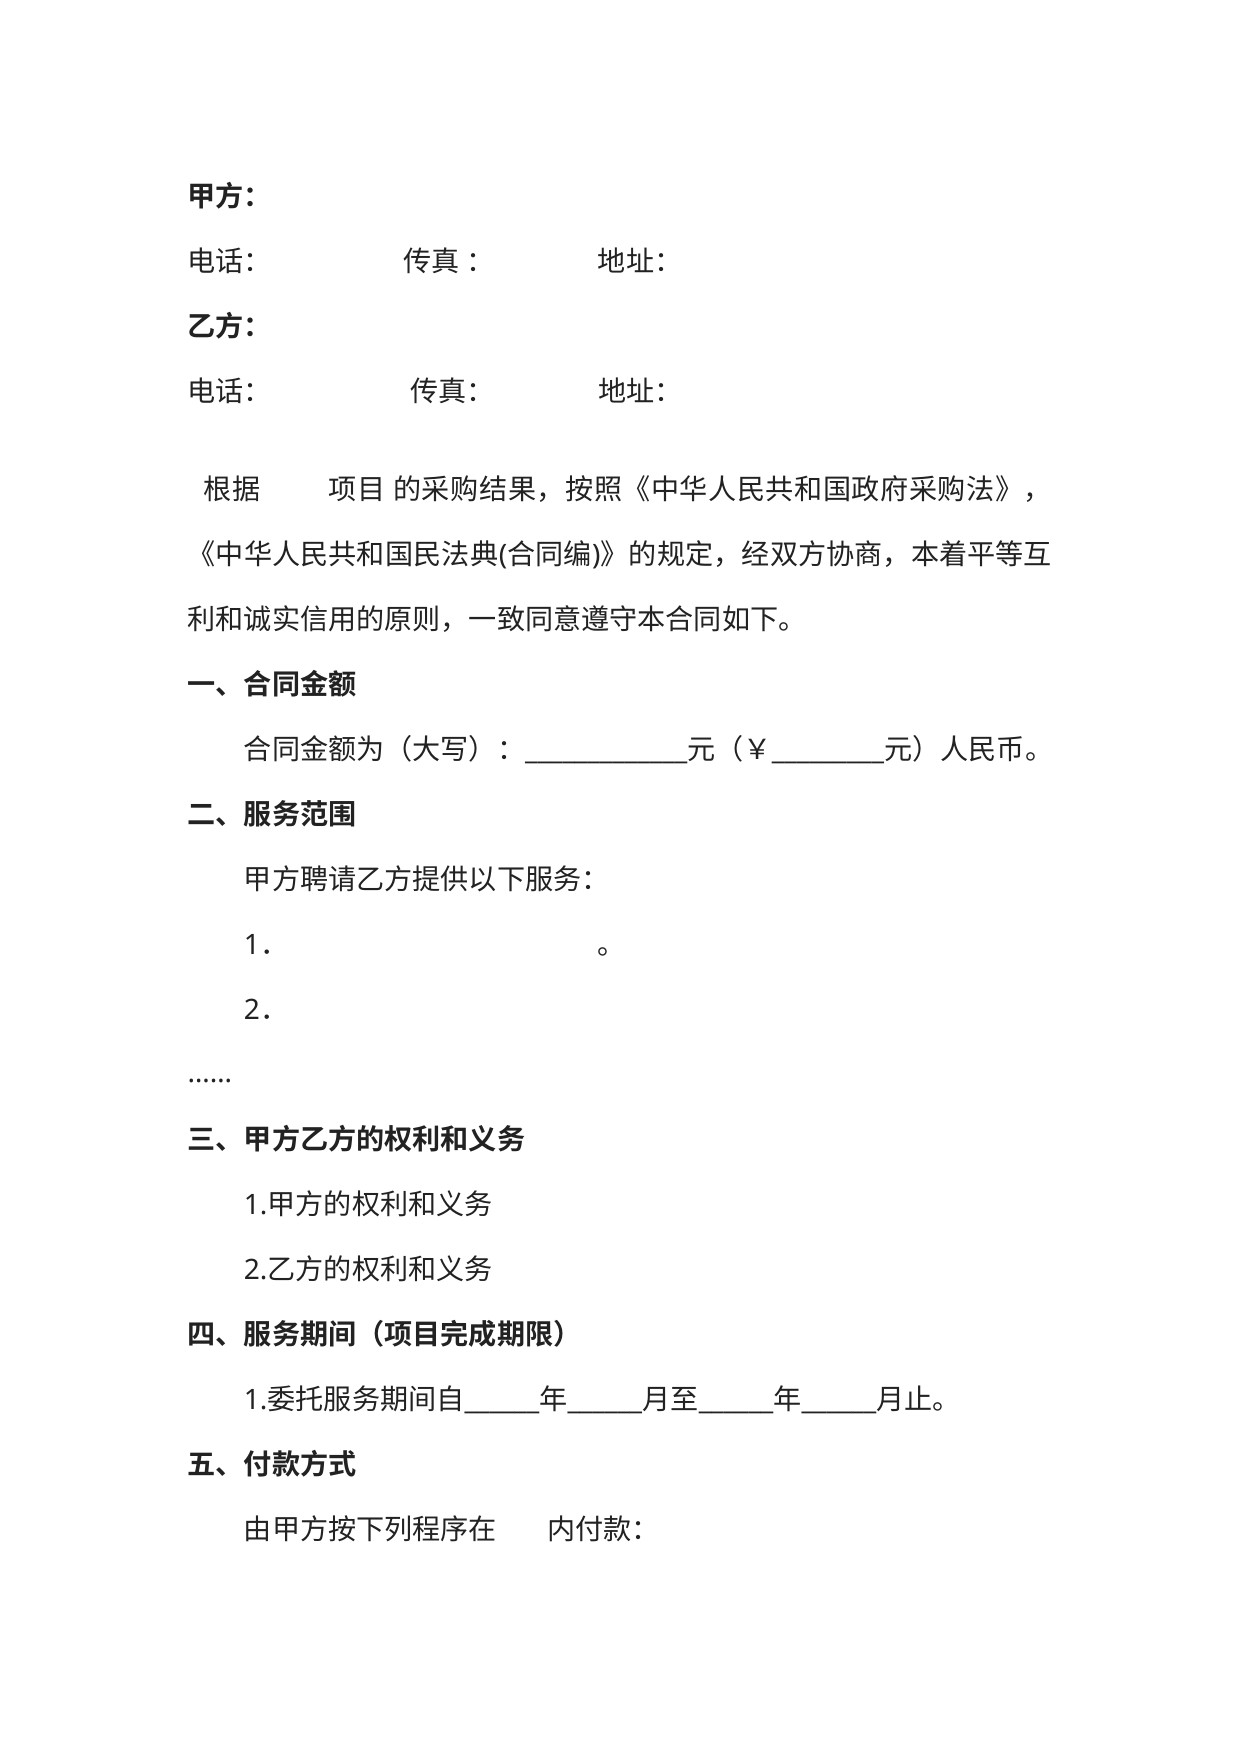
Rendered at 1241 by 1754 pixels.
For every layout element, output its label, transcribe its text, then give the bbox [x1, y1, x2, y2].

text 1.委托服务期间自______年______月至______年______月止。 [187, 1364, 1053, 1429]
text 甲方聘请乙方提供以下服务： [187, 844, 1053, 909]
text 电话： 传真： 地址： [187, 357, 1053, 422]
text 合同金额为（大写）：_____________元（￥_________元）人民币。 [187, 714, 1053, 779]
text 2． [187, 974, 1053, 1039]
text 四、服务期间（项目完成期限） [187, 1299, 1053, 1364]
text 2.乙方的权利和义务 [187, 1234, 1053, 1299]
text …… [187, 1039, 1053, 1104]
text 乙方： [187, 292, 1053, 357]
text 五、付款方式 [187, 1429, 1053, 1494]
text 根据 项目 的采购结果，按照《中华人民共和国政府采购法》，《中华人民共和国民法典(合同编)》的规定，经双方协商，本着平等互利和诚实信用的原则，一致同意遵守本合同如下。 [187, 454, 1053, 649]
text 1.甲方的权利和义务 [187, 1169, 1053, 1234]
text 二、服务范围 [187, 779, 1053, 844]
text 由甲方按下列程序在 内付款： [187, 1494, 1053, 1559]
text 1． 。 [187, 909, 1053, 974]
text 三、甲方乙方的权利和义务 [187, 1104, 1053, 1169]
text 电话： 传真 ： 地址： [187, 227, 1053, 292]
text 甲方： [187, 162, 1053, 227]
text 一、合同金额 [187, 649, 1053, 714]
